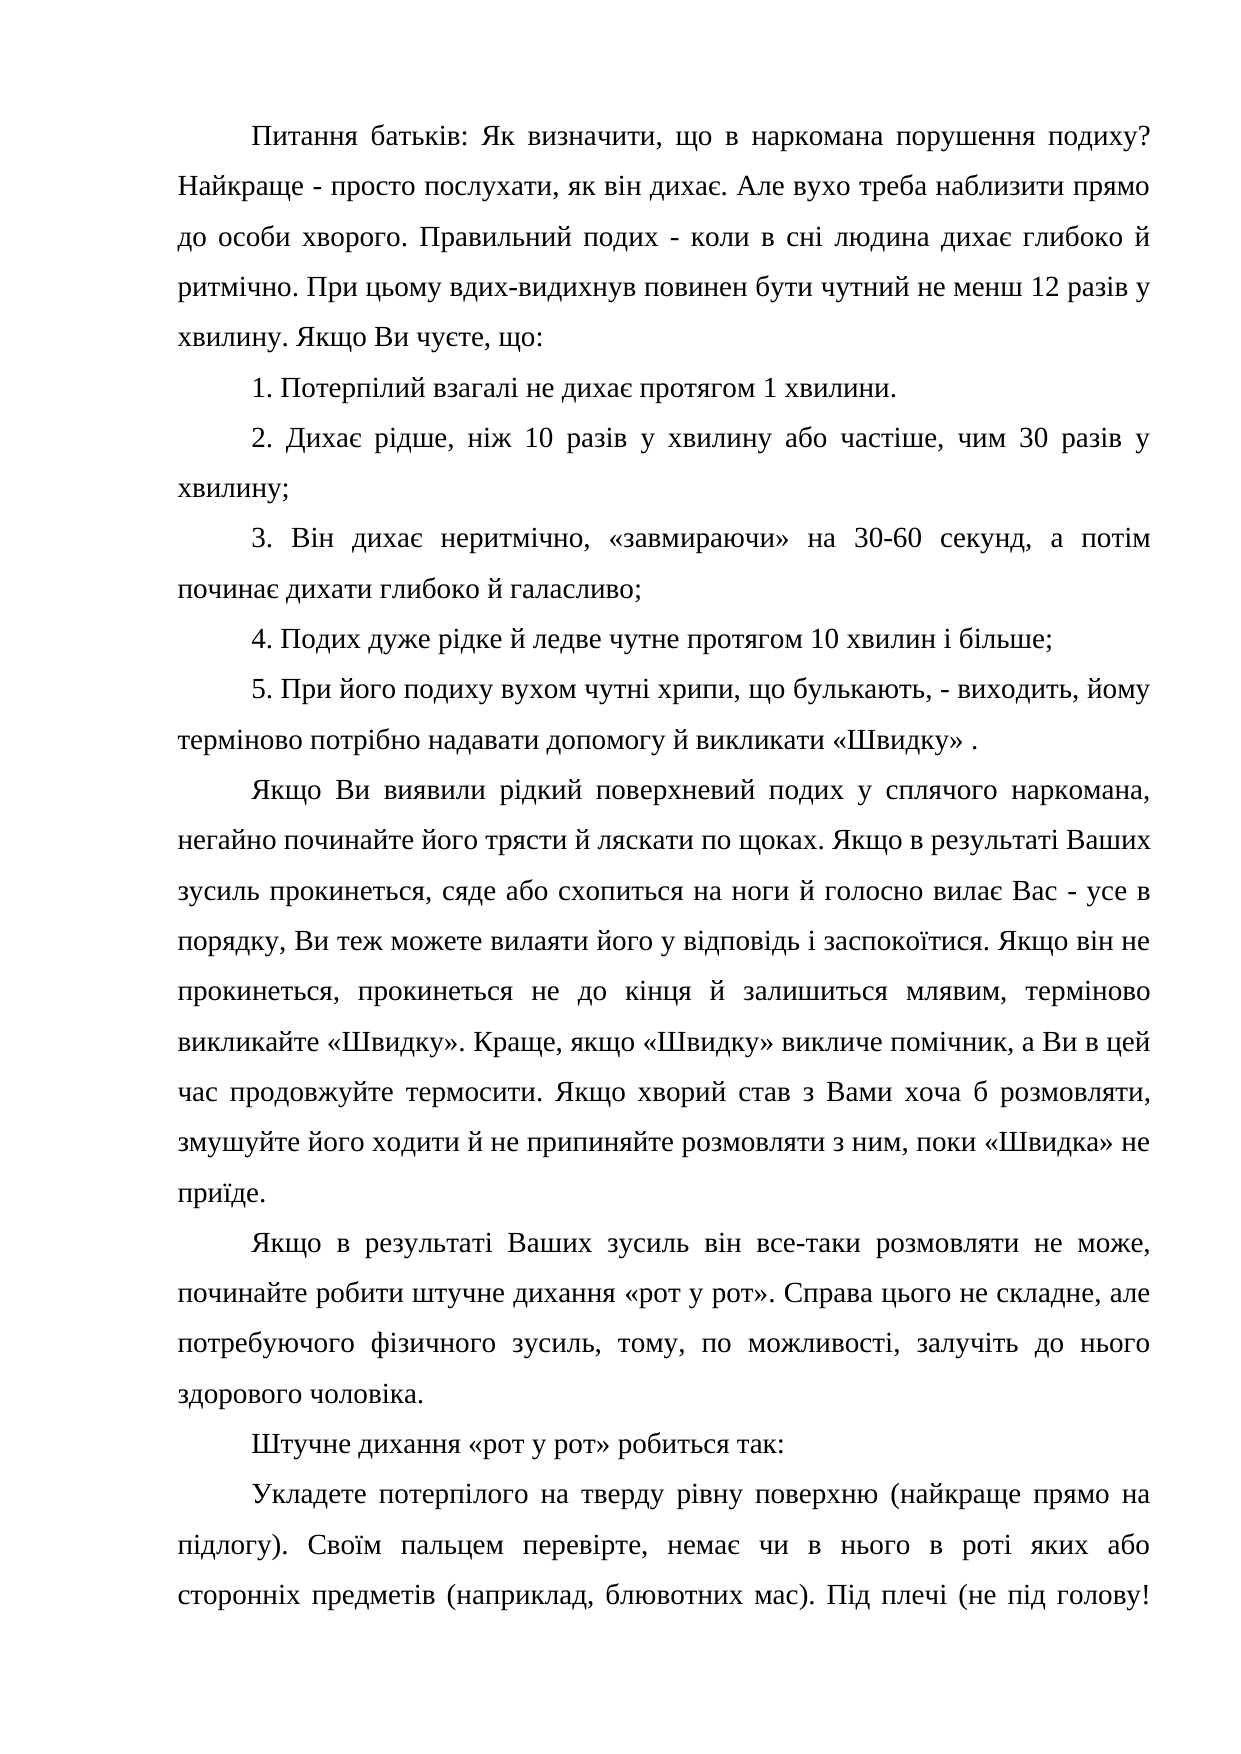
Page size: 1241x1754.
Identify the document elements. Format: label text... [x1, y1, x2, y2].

text 5. При його подиху вухом чутні хрипи, що булькають, - виходить, йому терміново потрібно надавати допомогу й викликати «Швидку» . [177, 672, 1152, 755]
text Якщо в результаті Ваших зусиль він все-таки розмовляти не може, починайте робити штучне дихання «рот у рот». Справа цього не складне, але потребуючого фізичного зусиль, тому, по можливості, залучіть до нього здорового чоловіка. [177, 1225, 1152, 1409]
text 2. Дихає рідше, ніж 10 разів у хвилину або частіше, чим 30 разів у хвилину; [177, 420, 1152, 504]
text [177, 1477, 1152, 1611]
text Якщо Ви виявили рідкий поверхневий подих у сплячого наркомана, негайно починайте його трясти й ляскати по щоках. Якщо в результаті Ваших зусиль прокинеться, сяде або схопиться на ноги й голосно вилає Вас - усе в порядку, Ви теж можете вилаяти його у відповідь і заспокоїтися. Якщо він не прокинеться, прокинеться не до кінця й залишиться млявим, терміново викликайте «Швидку». Краще, якщо «Швидку» викличе помічник, а Ви в цей час продовжуйте термосити. Якщо хворий став з Вами хоча б розмовляти, змушуйте його ходити й не припиняйте розмовляти з ним, поки «Швидка» не приїде. [177, 772, 1152, 1208]
text 3. Він дихає неритмічно, «завмираючи» на 30-60 секунд, а потім починає дихати глибоко й галасливо; [177, 521, 1152, 604]
text 4. Подих дуже рідке й ледве чутне протягом 10 хвилин і більше; [177, 621, 1152, 655]
text Штучне дихання «рот у рот» робиться так: [177, 1426, 1152, 1460]
text 1. Потерпілий взагалі не дихає протягом 1 хвилини. [177, 370, 1152, 403]
text Питання батьків: Як визначити, що в наркомана порушення подиху? Найкраще - просто послухати, як він дихає. Але вухо треба наблизити прямо до особи хворого. Правильний подих - коли в сні людина дихає глибоко й ритмічно. При цьому вдих-видихнув повинен бути чутний не менш 12 разів у хвилину. Якщо Ви чуєте, що: [177, 118, 1152, 353]
